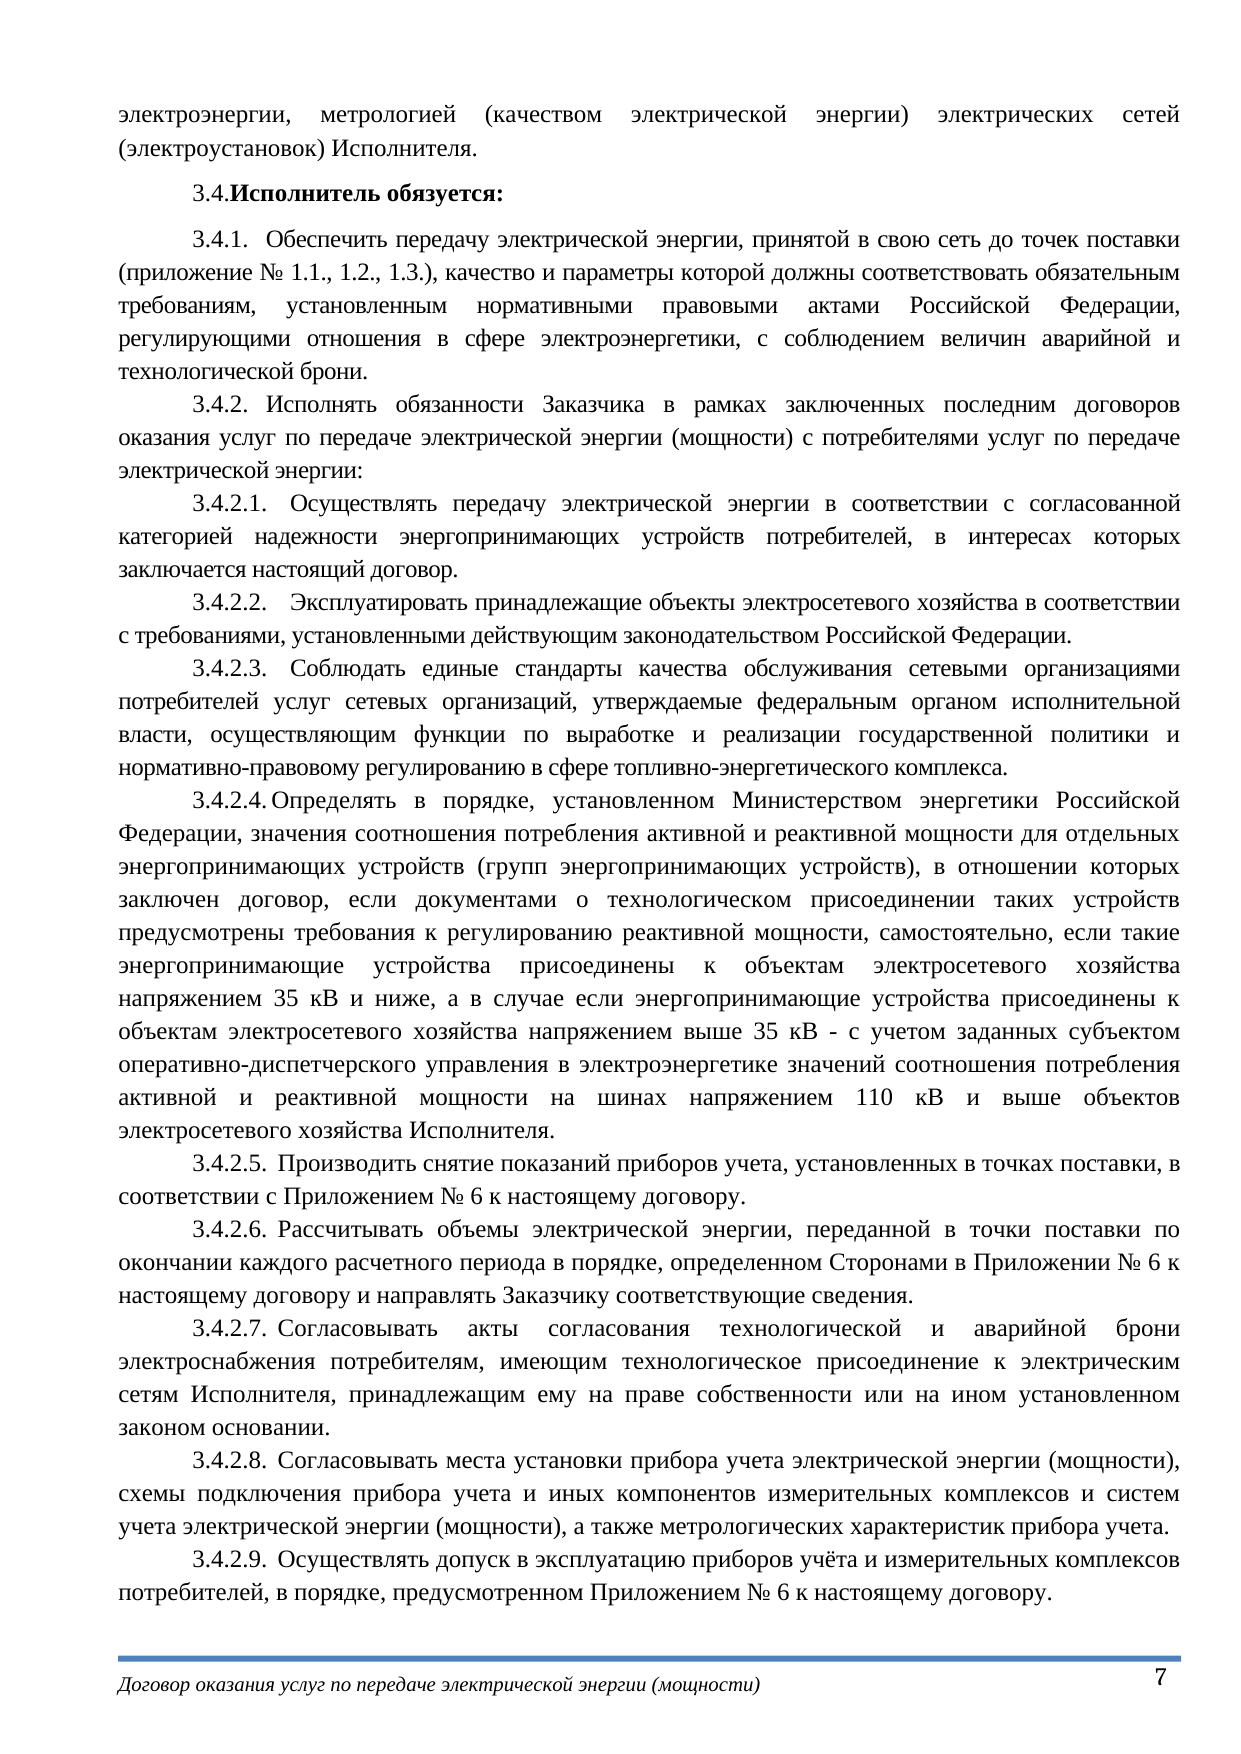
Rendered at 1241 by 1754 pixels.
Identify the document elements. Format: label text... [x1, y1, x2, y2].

list Определять в порядке, установленном Министерством энергетики Российской Федерации, значения соотношения потребления активной и реактивной мощности для отдельных энергопринимающих устройств (групп энергопринимающих устройств), в отношении которых заключен договор, если документами о технологическом присоединении таких устройств предусмотрены требования к регулированию реактивной мощности, самостоятельно, если такие энергопринимающие устройства присоединены к объектам электросетевого хозяйства напряжением 35 кВ и ниже, а в случае если энергопринимающие устройства присоединены к объектам электросетевого хозяйства напряжением выше 35 кВ - с учетом заданных субъектом оперативно-диспетчерского управления в электроэнергетике значений соотношения потребления активной и реактивной мощности на шинах напряжением 110 кВ и выше объектов электросетевого хозяйства Исполнителя. [118, 785, 1181, 1144]
list Обеспечить передачу электрической энергии, принятой в свою сеть до точек поставки (приложение № 1.1., 1.2., 1.3.), качество и параметры которой должны соответствовать обязательным требованиям, установленным нормативными правовыми актами Российской Федерации, регулирующими отношения в сфере электроэнергетики, с соблюдением величин аварийной и технологической брони. [118, 224, 1181, 384]
list Осуществлять передачу электрической энергии в соответствии с согласованной категорией надежности энергопринимающих устройств потребителей, в интересах которых заключается настоящий договор. [118, 488, 1181, 583]
list Исполнять обязанности Заказчика в рамках заключенных последним договоров оказания услуг по передаче электрической энергии (мощности) с потребителями услуг по передаче электрической энергии: [118, 389, 1181, 483]
list Осуществлять допуск в эксплуатацию приборов учёта и измерительных комплексов потребителей, в порядке, предусмотренном Приложением № 6 к настоящему договору. [118, 1544, 1181, 1606]
list Исполнитель обязуется: [118, 178, 1181, 207]
list Согласовывать акты согласования технологической и аварийной брони электроснабжения потребителям, имеющим технологическое присоединение к электрическим сетям Исполнителя, принадлежащим ему на праве собственности или на ином установленном законом основании. [118, 1313, 1181, 1441]
list Производить снятие показаний приборов учета, установленных в точках поставки, в соответствии с Приложением № 6 к настоящему договору. [118, 1148, 1181, 1210]
list Рассчитывать объемы электрической энергии, переданной в точки поставки по окончании каждого расчетного периода в порядке, определенном Сторонами в Приложении № 6 к настоящему договору и направлять Заказчику соответствующие сведения. [118, 1214, 1181, 1309]
list Соблюдать единые стандарты качества обслуживания сетевыми организациями потребителей услуг сетевых организаций, утверждаемые федеральным органом исполнительной власти, осуществляющим функции по выработке и реализации государственной политики и нормативно-правовому регулированию в сфере топливно-энергетического комплекса. [118, 653, 1181, 781]
list Эксплуатировать принадлежащие объекты электросетевого хозяйства в соответствии с требованиями, установленными действующим законодательством Российской Федерации. [118, 587, 1181, 649]
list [118, 99, 1181, 161]
list Согласовывать места установки прибора учета электрической энергии (мощности), схемы подключения прибора учета и иных компонентов измерительных комплексов и систем учета электрической энергии (мощности), а также метрологических характеристик прибора учета. [118, 1445, 1181, 1540]
